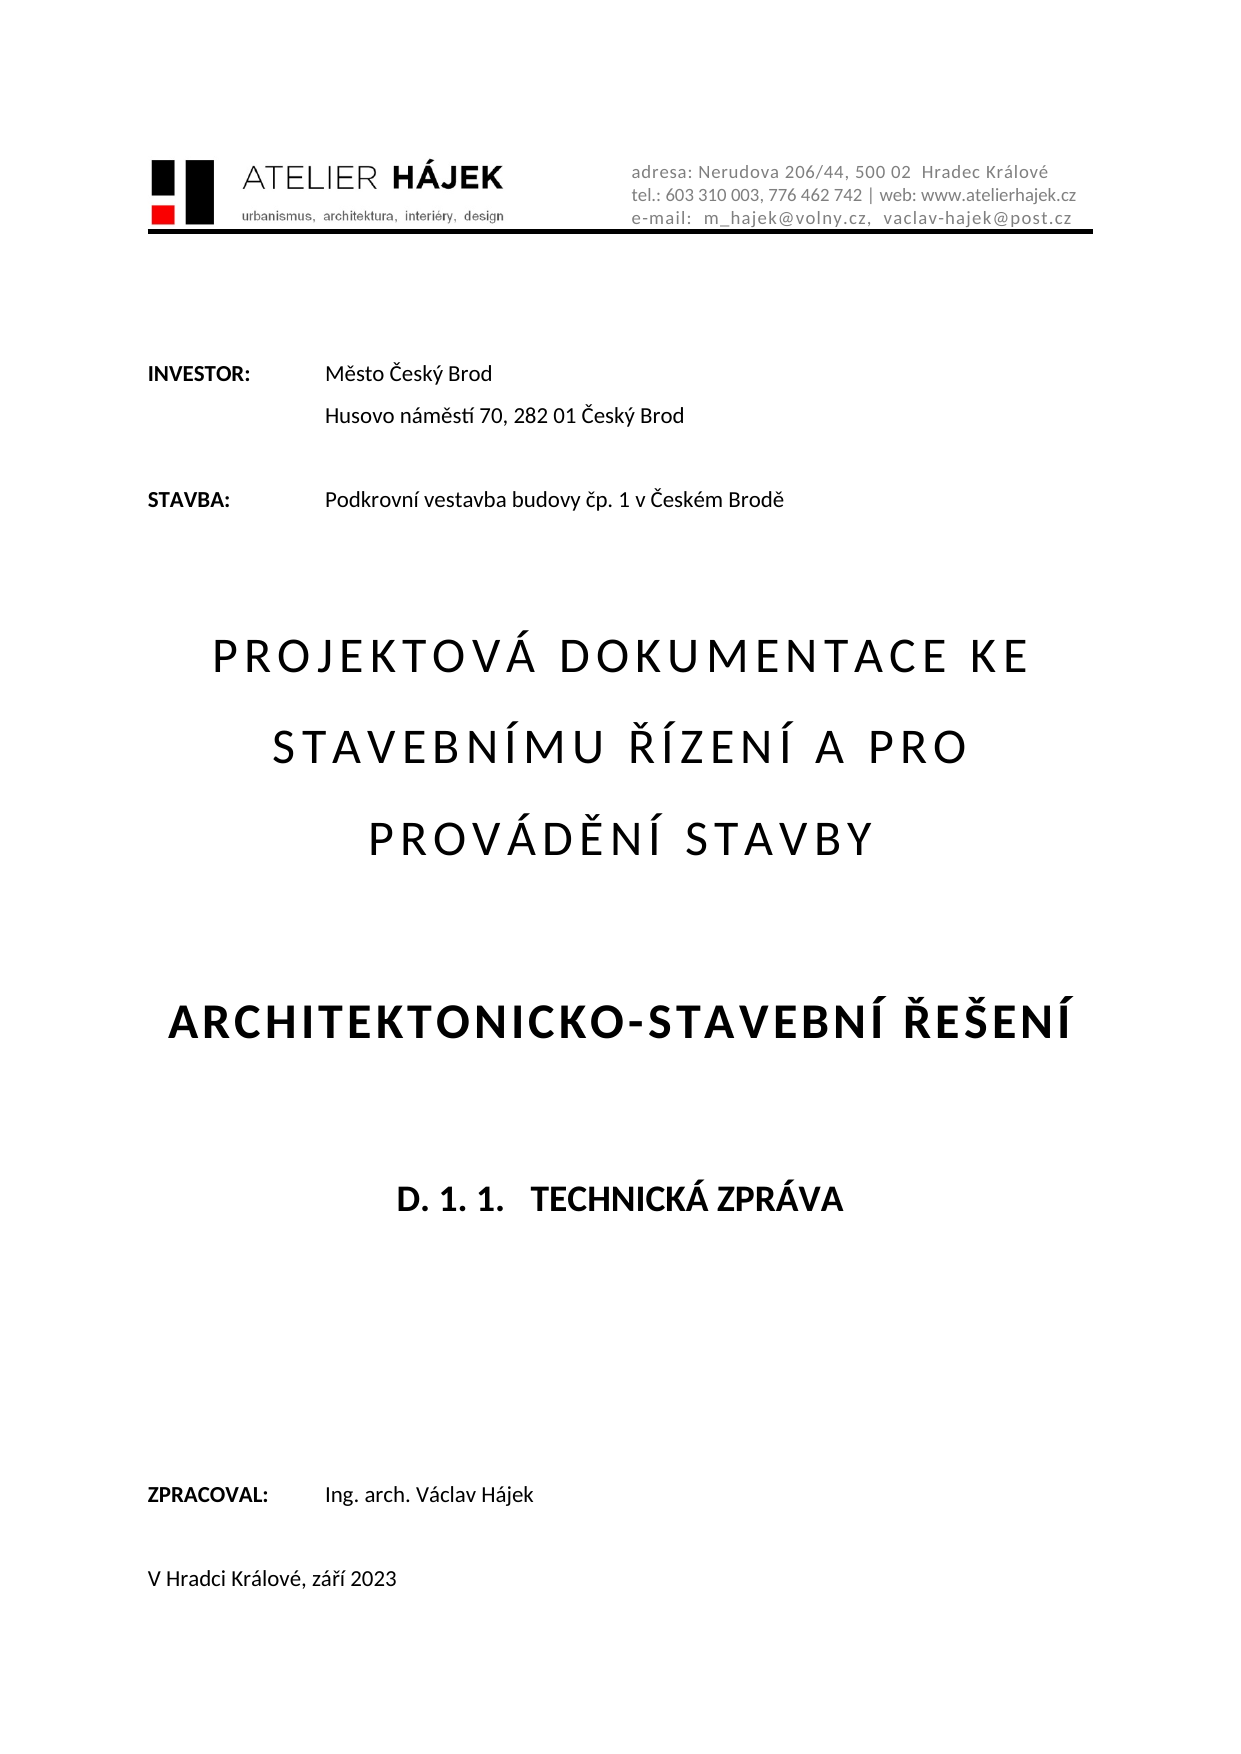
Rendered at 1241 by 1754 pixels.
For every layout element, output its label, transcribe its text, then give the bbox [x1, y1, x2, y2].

text architektonicko-stavební řešení [148, 990, 1093, 1051]
table_header adresa: Nerudova 206/44, 500 02 Hradec Králové tel.: 603 310 003, 776 462 742 | web: www.atelierhajek.cz e-mail: m_hajek@volny.cz, vaclav-hajek@post.cz [620, 148, 1093, 229]
table_header [148, 148, 620, 229]
picture [147, 156, 512, 229]
text Husovo náměstí 70, 282 01 Český Brod [148, 401, 1093, 429]
subtitle Investor: Město Český Brod [148, 359, 1093, 387]
text V Hradci Králové, září 2023 [148, 1564, 1093, 1592]
subtitle Zpracoval: Ing. arch. Václav Hájek [148, 1480, 1093, 1508]
text PROJEKTOVÁ DOKUMENTACE KE STAVEBNÍMU ŘÍZENÍ A PRO PROVÁDĚNÍ STAVBY [148, 624, 1093, 868]
text Stavba: Podkrovní vestavba budovy čp. 1 v Českém Brodě [148, 485, 1093, 513]
subtitle D. 1. 1. Technická zpráva [148, 1175, 1093, 1221]
